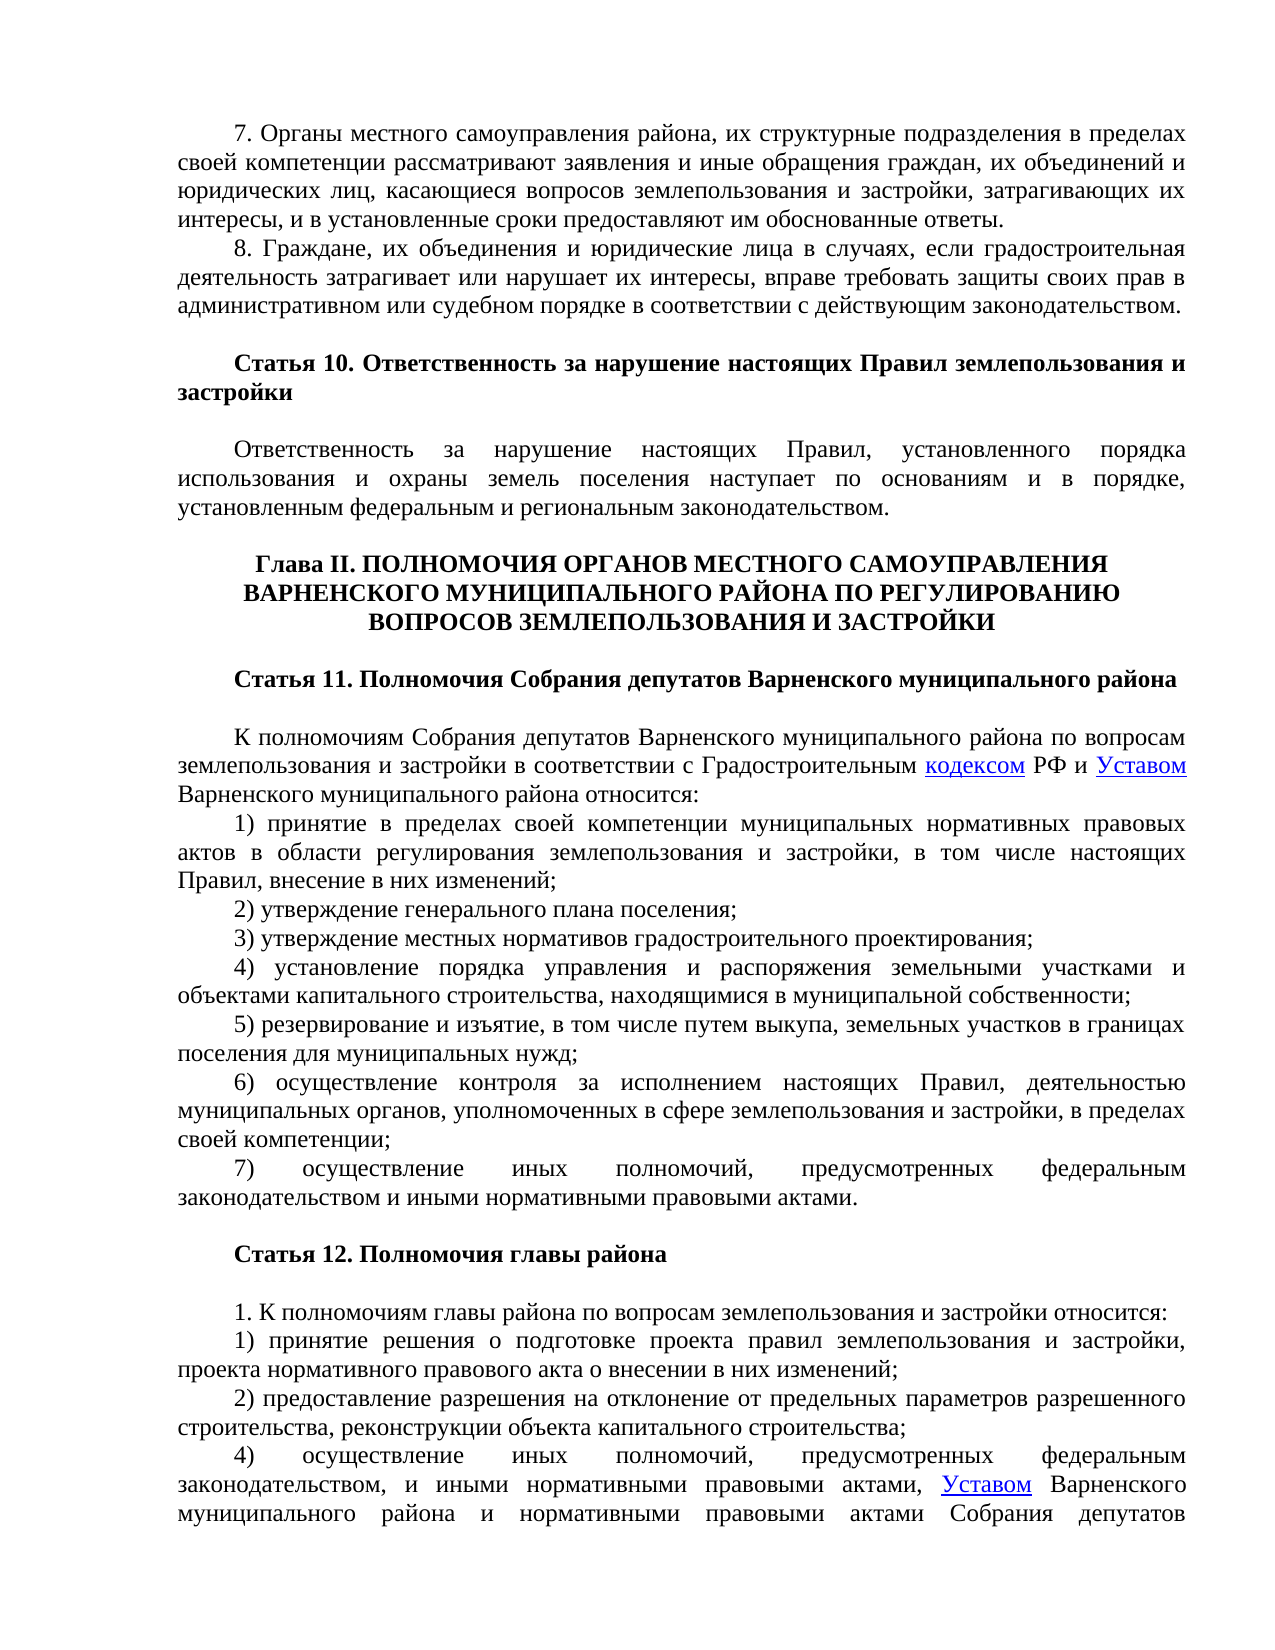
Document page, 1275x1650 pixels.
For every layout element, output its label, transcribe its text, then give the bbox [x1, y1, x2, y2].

text Статья 11. Полномочия Собрания депутатов Варненского муниципального района [177, 664, 1186, 693]
text Ответственность за нарушение настоящих Правил, установленного порядка использования и охраны земель поселения наступает по основаниям и в порядке, установленным федеральным и региональным законодательством. [177, 434, 1186, 521]
text 6) осуществление контроля за исполнением настоящих Правил, деятельностью муниципальных органов, уполномоченных в сфере землепользования и застройки, в пределах своей компетенции; [177, 1067, 1186, 1153]
text 2) утверждение генерального плана поселения; [177, 894, 1186, 923]
text 1. К полномочиям главы района по вопросам землепользования и застройки относится: [177, 1297, 1186, 1326]
text 3) утверждение местных нормативов градостроительного проектирования; [177, 923, 1186, 952]
text К полномочиям Собрания депутатов Варненского муниципального района по вопросам землепользования и застройки в соответствии с Градостроительным кодексом РФ и Уставом Варненского муниципального района относится: [177, 722, 1186, 808]
text Глава II. ПОЛНОМОЧИЯ ОРГАНОВ МЕСТНОГО САМОУПРАВЛЕНИЯ [177, 549, 1186, 578]
text ВАРНЕНСКОГО МУНИЦИПАЛЬНОГО РАЙОНА ПО РЕГУЛИРОВАНИЮ [177, 578, 1186, 607]
text Статья 10. Ответственность за нарушение настоящих Правил землепользования и застройки [177, 348, 1186, 406]
text 4) установление порядка управления и распоряжения земельными участками и объектами капитального строительства, находящимися в муниципальной собственности; [177, 952, 1186, 1009]
text 5) резервирование и изъятие, в том числе путем выкупа, земельных участков в границах поселения для муниципальных нужд; [177, 1009, 1186, 1067]
text 2) предоставление разрешения на отклонение от предельных параметров разрешенного строительства, реконструкции объекта капитального строительства; [177, 1383, 1186, 1441]
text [177, 1441, 1186, 1527]
text 1) принятие решения о подготовке проекта правил землепользования и застройки, проекта нормативного правового акта о внесении в них изменений; [177, 1326, 1186, 1383]
text 8. Граждане, их объединения и юридические лица в случаях, если градостроительная деятельность затрагивает или нарушает их интересы, вправе требовать защиты своих прав в административном или судебном порядке в соответствии с действующим законодательством. [177, 233, 1186, 319]
text ВОПРОСОВ ЗЕМЛЕПОЛЬЗОВАНИЯ И ЗАСТРОЙКИ [177, 607, 1186, 636]
text Статья 12. Полномочия главы района [177, 1239, 1186, 1268]
text 7) осуществление иных полномочий, предусмотренных федеральным законодательством и иными нормативными правовыми актами. [177, 1153, 1186, 1211]
text 1) принятие в пределах своей компетенции муниципальных нормативных правовых актов в области регулирования землепользования и застройки, в том числе настоящих Правил, внесение в них изменений; [177, 808, 1186, 894]
text 7. Органы местного самоуправления района, их структурные подразделения в пределах своей компетенции рассматривают заявления и иные обращения граждан, их объединений и юридических лиц, касающиеся вопросов землепользования и застройки, затрагивающих их интересы, и в установленные сроки предоставляют им обоснованные ответы. [177, 118, 1186, 233]
